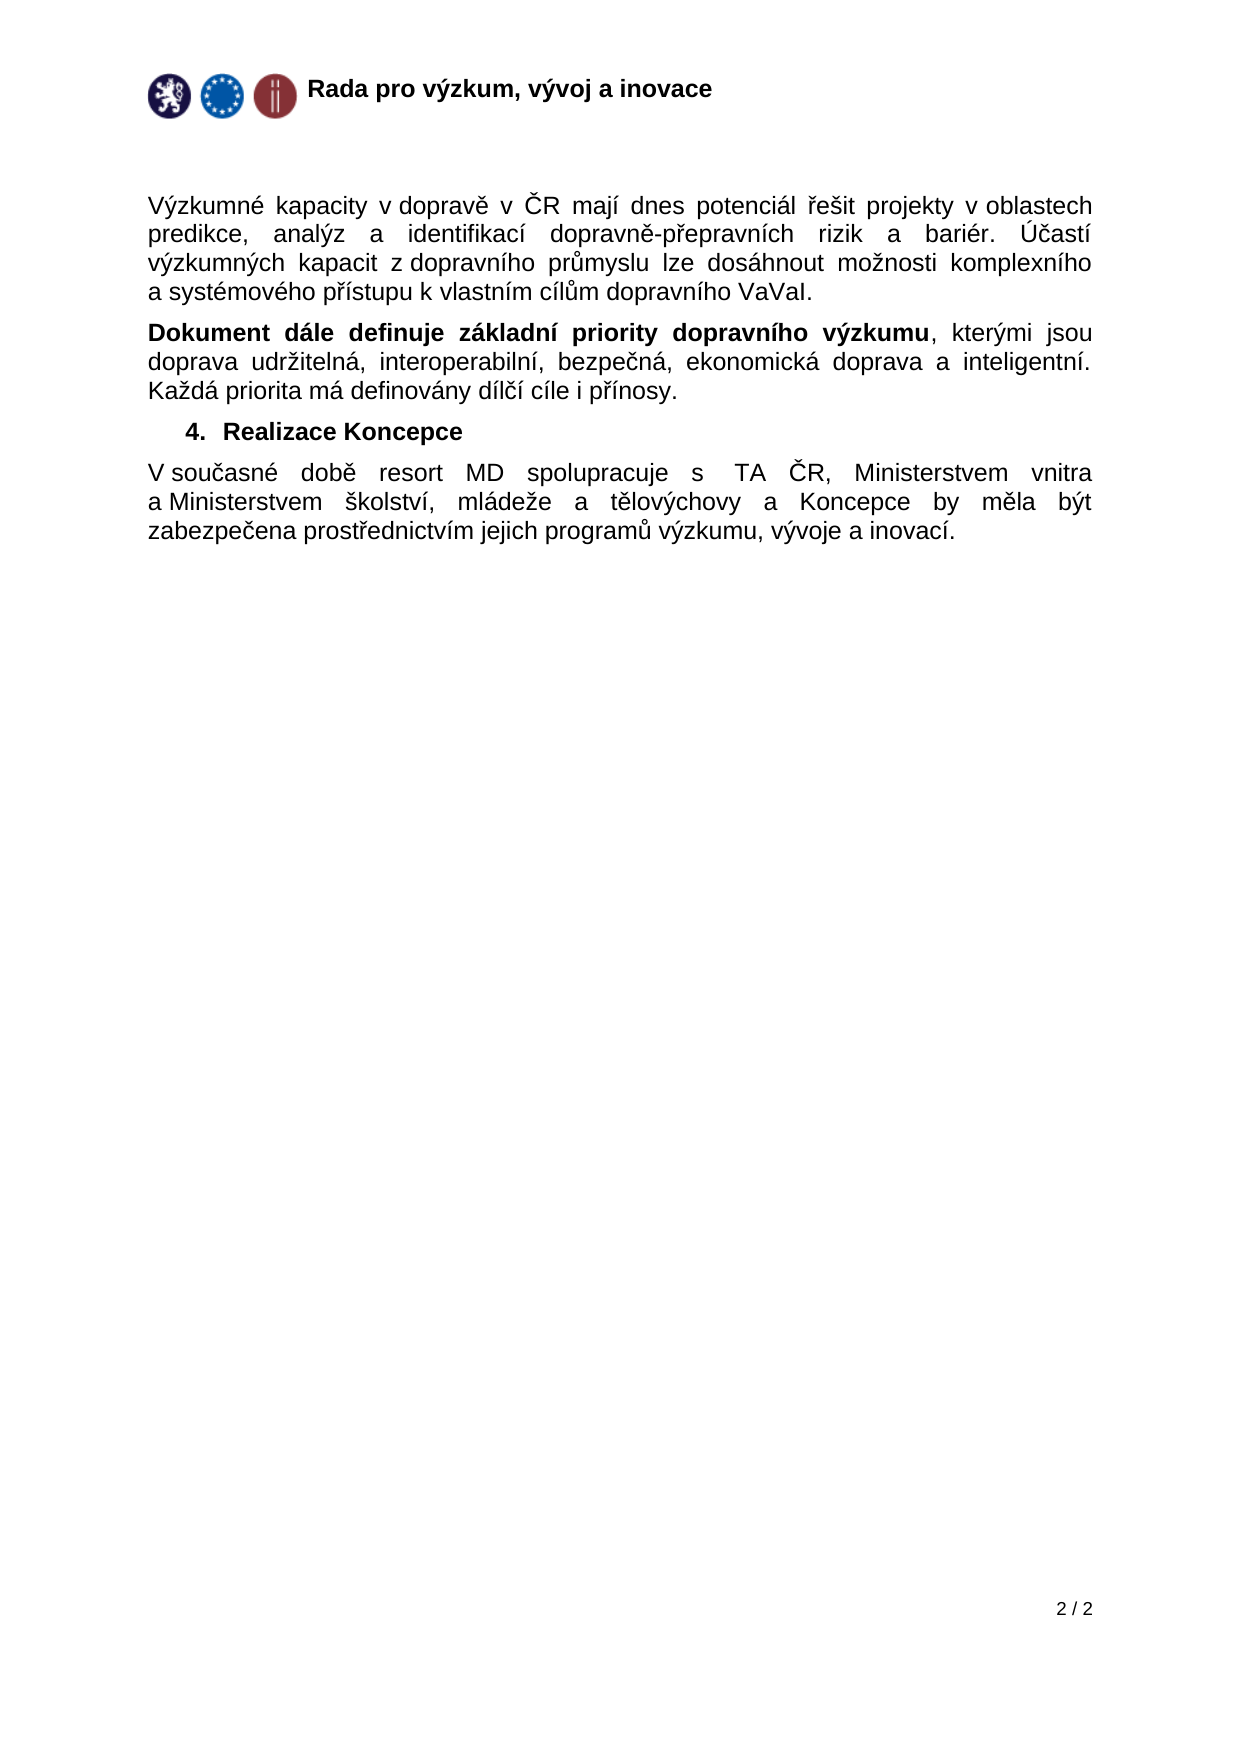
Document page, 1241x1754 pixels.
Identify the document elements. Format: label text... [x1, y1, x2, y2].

list Realizace Koncepce [185, 417, 1093, 446]
text Dokument dále definuje základní priority dopravního výzkumu, kterými jsou doprava udržitelná, interoperabilní, bezpečná, ekonomická doprava a inteligentní. Každá priorita má definovány dílčí cíle i přínosy. [148, 318, 1093, 404]
text V současné době resort MD spolupracuje s TA ČR, Ministerstvem vnitra a Ministerstvem školství, mládeže a tělovýchovy a Koncepce by měla být zabezpečena prostřednictvím jejich programů výzkumu, vývoje a inovací. [148, 458, 1093, 544]
picture [147, 73, 298, 120]
text Výzkumné kapacity v dopravě v ČR mají dnes potenciál řešit projekty v oblastech predikce, analýz a identifikací dopravně-přepravních rizik a bariér. Účastí výzkumných kapacit z dopravního průmyslu lze dosáhnout možnosti komplexního a systémového přístupu k vlastním cílům dopravního VaVaI. [148, 191, 1093, 306]
